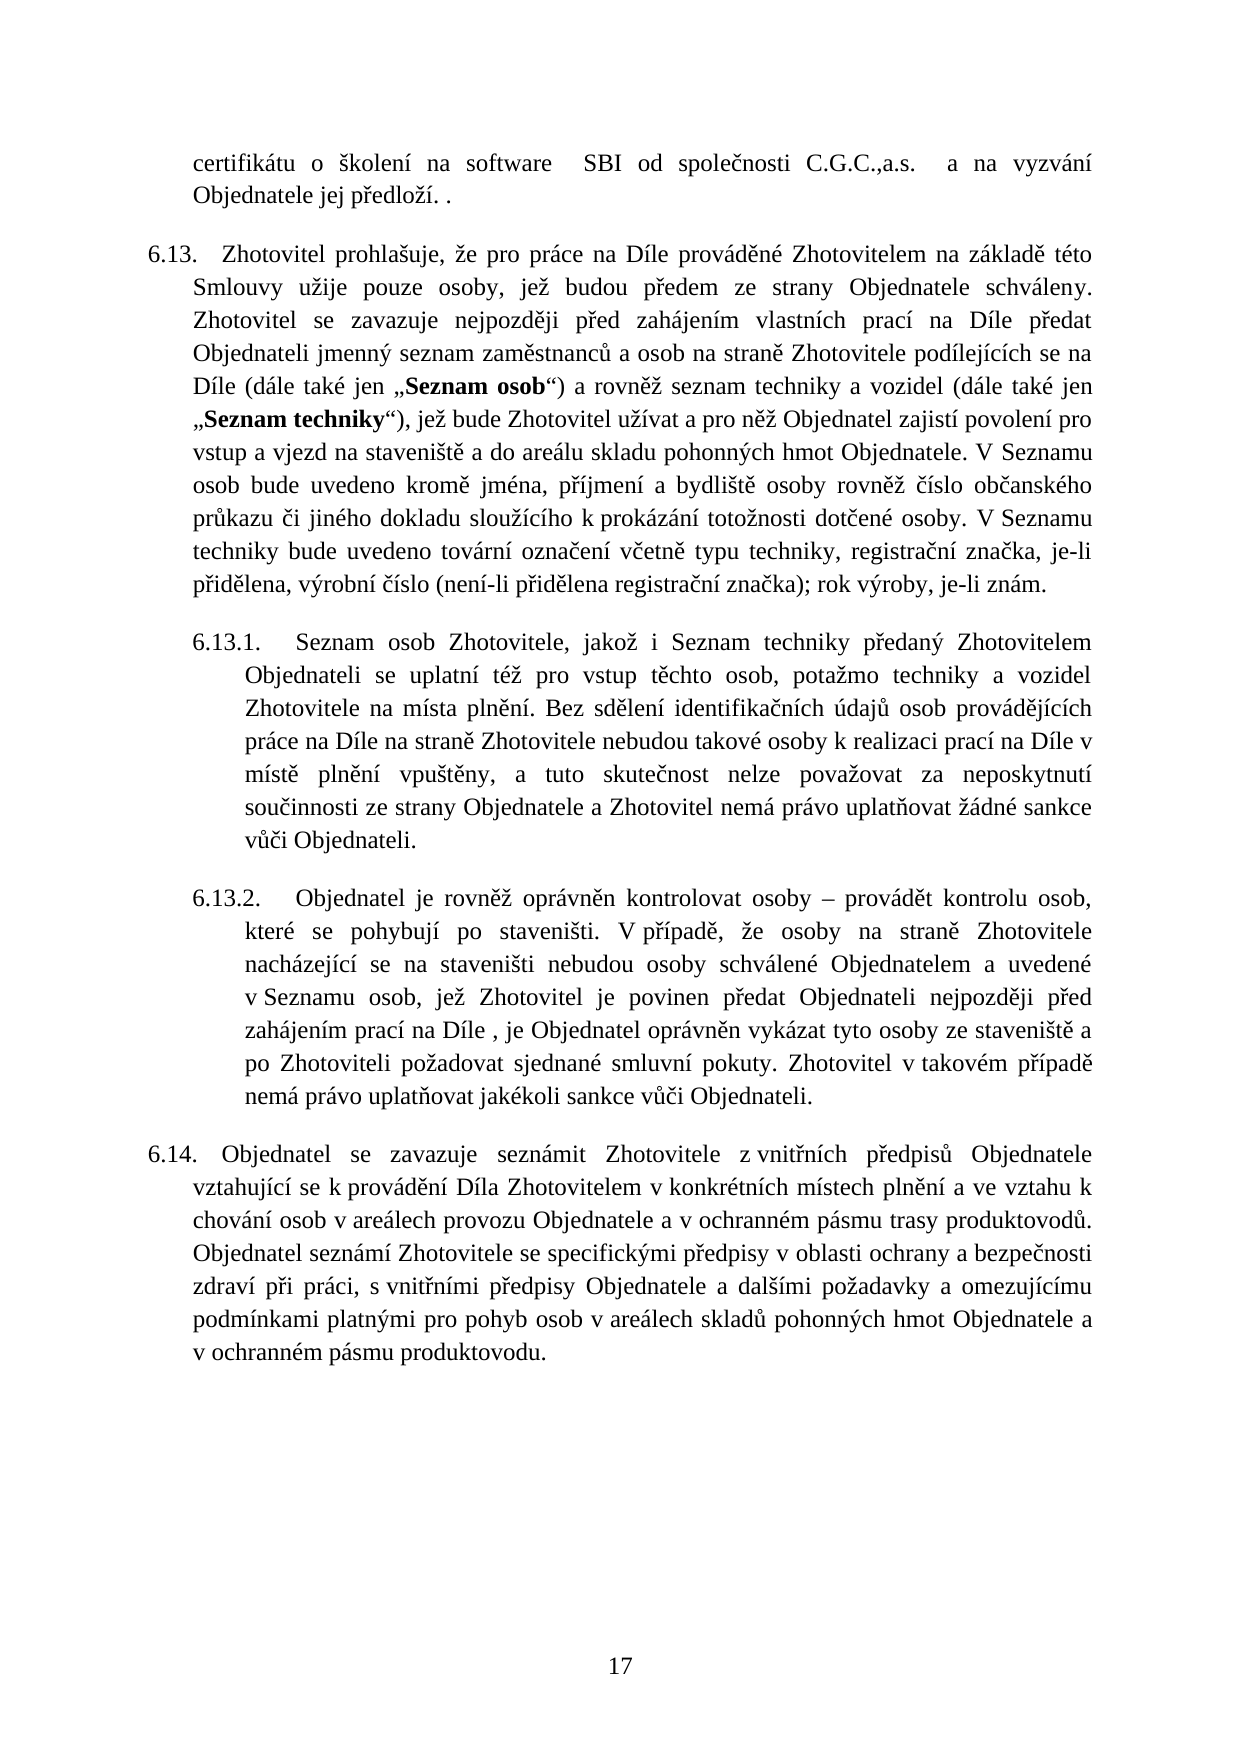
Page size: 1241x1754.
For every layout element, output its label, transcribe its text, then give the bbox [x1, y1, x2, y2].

subtitle Objednatel se zavazuje seznámit Zhotovitele z vnitřních předpisů Objednatele vztahující se k provádění Díla Zhotovitelem v konkrétních místech plnění a ve vztahu k chování osob v areálech provozu Objednatele a v ochranném pásmu trasy produktovodů. Objednatel seznámí Zhotovitele se specifickými předpisy v oblasti ochrany a bezpečnosti zdraví při práci, s vnitřními předpisy Objednatele a dalšími požadavky a omezujícímu podmínkami platnými pro pohyb osob v areálech skladů pohonných hmot Objednatele a v ochranném pásmu produktovodu. [148, 1139, 1093, 1366]
subtitle Objednatel je rovněž oprávněn kontrolovat osoby – provádět kontrolu osob, které se pohybují po staveništi. V případě, že osoby na straně Zhotovitele nacházející se na staveništi nebudou osoby schválené Objednatelem a uvedené v Seznamu osob, jež Zhotovitel je povinen předat Objednateli nejpozději před zahájením prací na Díle , je Objednatel oprávněn vykázat tyto osoby ze staveniště a po Zhotoviteli požadovat sjednané smluvní pokuty. Zhotovitel v takovém případě nemá právo uplatňovat jakékoli sankce vůči Objednateli. [192, 883, 1093, 1110]
subtitle Zhotovitel prohlašuje, že pro práce na Díle prováděné Zhotovitelem na základě této Smlouvy užije pouze osoby, jež budou předem ze strany Objednatele schváleny. Zhotovitel se zavazuje nejpozději před zahájením vlastních prací na Díle předat Objednateli jmenný seznam zaměstnanců a osob na straně Zhotovitele podílejících se na Díle (dále také jen „Seznam osob“) a rovněž seznam techniky a vozidel (dále také jen „Seznam techniky“), jež bude Zhotovitel užívat a pro něž Objednatel zajistí povolení pro vstup a vjezd na staveniště a do areálu skladu pohonných hmot Objednatele. V Seznamu osob bude uvedeno kromě jména, příjmení a bydliště osoby rovněž číslo občanského průkazu či jiného dokladu sloužícího k prokázání totožnosti dotčené osoby. V Seznamu techniky bude uvedeno tovární označení včetně typu techniky, registrační značka, je-li přidělena, výrobní číslo (není-li přidělena registrační značka); rok výroby, je-li znám. [148, 239, 1093, 598]
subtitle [148, 148, 1093, 209]
subtitle Seznam osob Zhotovitele, jakož i Seznam techniky předaný Zhotovitelem Objednateli se uplatní též pro vstup těchto osob, potažmo techniky a vozidel Zhotovitele na místa plnění. Bez sdělení identifikačních údajů osob provádějících práce na Díle na straně Zhotovitele nebudou takové osoby k realizaci prací na Díle v místě plnění vpuštěny, a tuto skutečnost nelze považovat za neposkytnutí součinnosti ze strany Objednatele a Zhotovitel nemá právo uplatňovat žádné sankce vůči Objednateli. [192, 627, 1093, 854]
